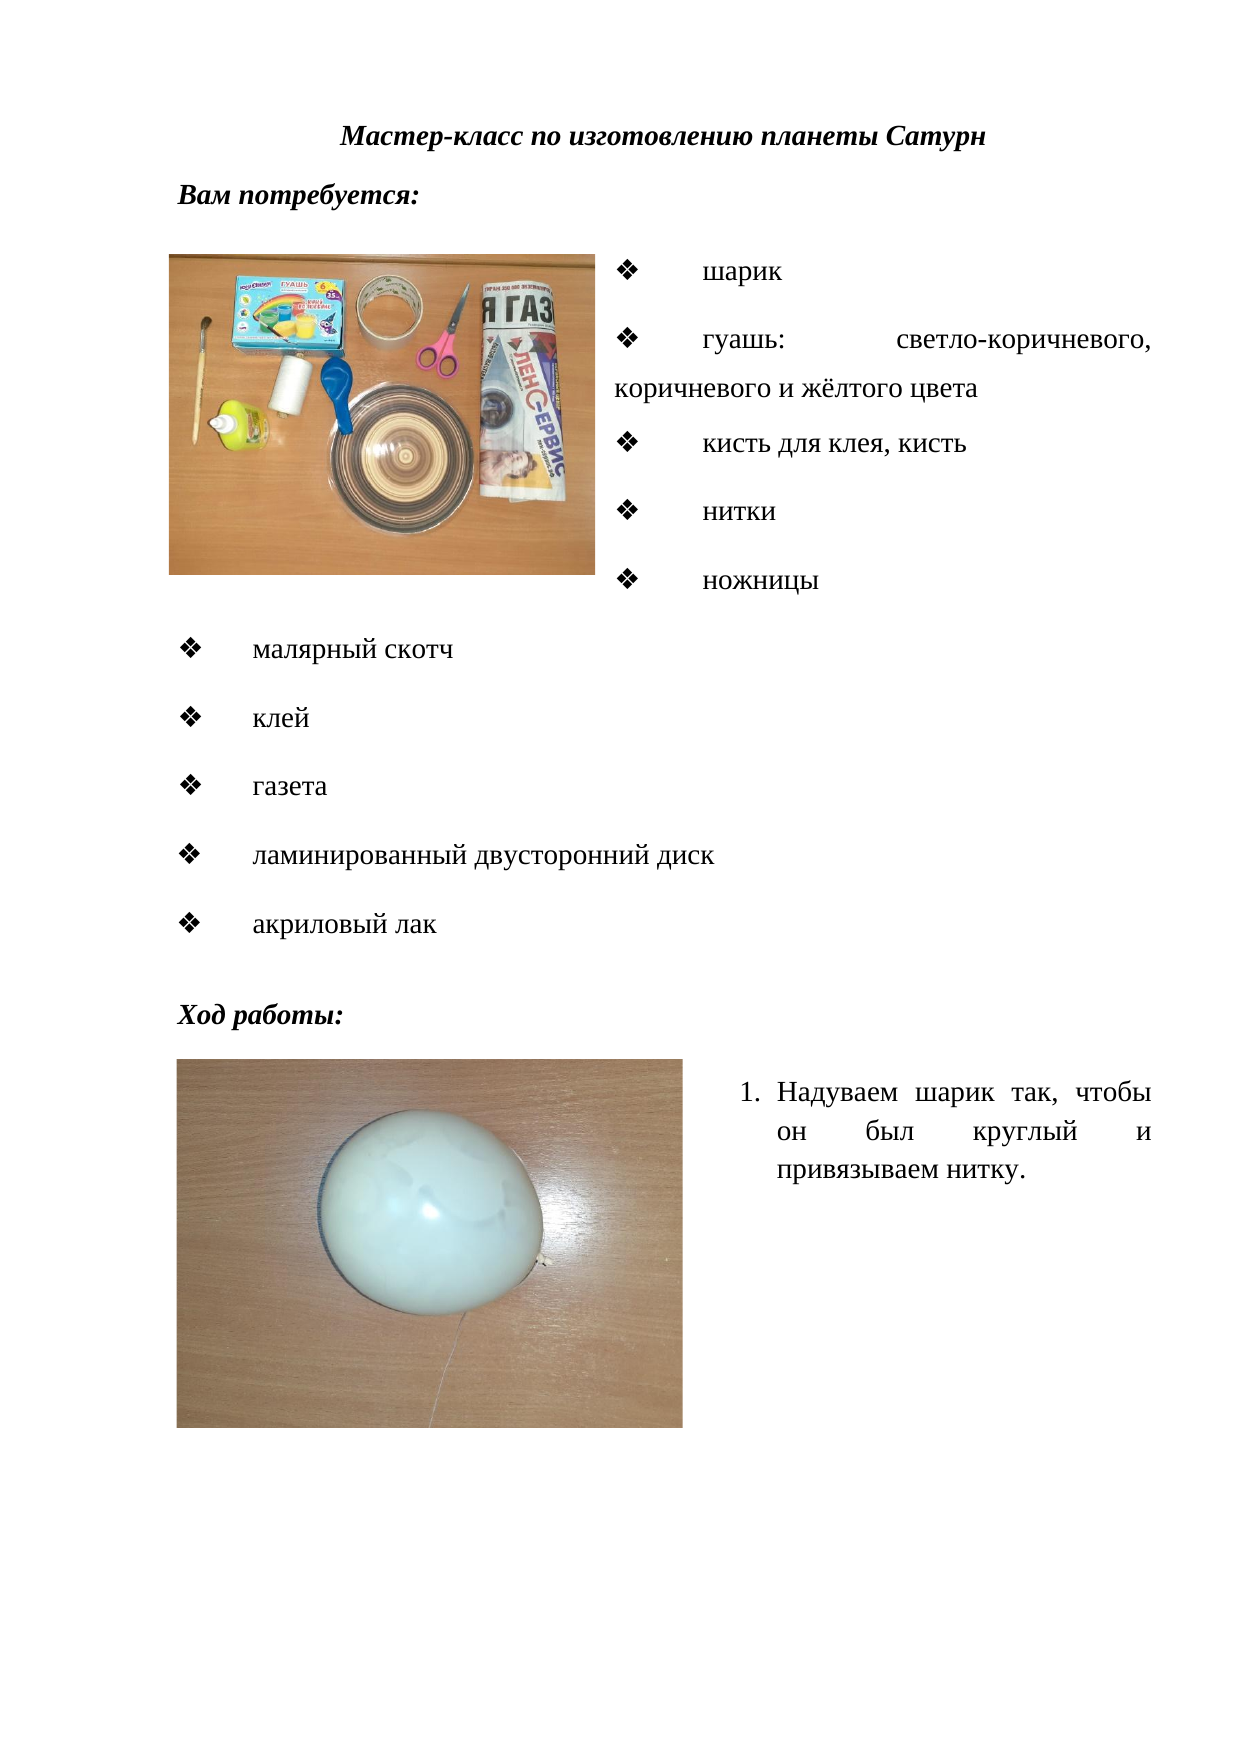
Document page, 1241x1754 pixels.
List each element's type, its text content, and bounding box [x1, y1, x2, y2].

text Ход работы: [177, 997, 1152, 1031]
list нитки [596, 478, 1152, 537]
list газета [177, 753, 1152, 812]
list ножницы [177, 546, 1152, 606]
list малярный скотч [177, 615, 1152, 675]
list клей [177, 684, 1152, 744]
list гуашь: светло-коричневого, коричневого и жёлтого цвета [596, 306, 1152, 404]
list кисть для клея, кисть [596, 409, 1152, 469]
picture [176, 1059, 683, 1428]
list шарик [177, 237, 1152, 297]
picture [168, 254, 596, 575]
list акриловый лак [176, 890, 1152, 950]
list Надуваем шарик так, чтобы он был круглый и привязываем нитку. [683, 1074, 1152, 1185]
text Вам потребуется: [177, 177, 1152, 211]
list ламинированный двусторонний диск [176, 821, 1152, 881]
text Мастер-класс по изготовлению планеты Сатурн [177, 118, 1152, 152]
